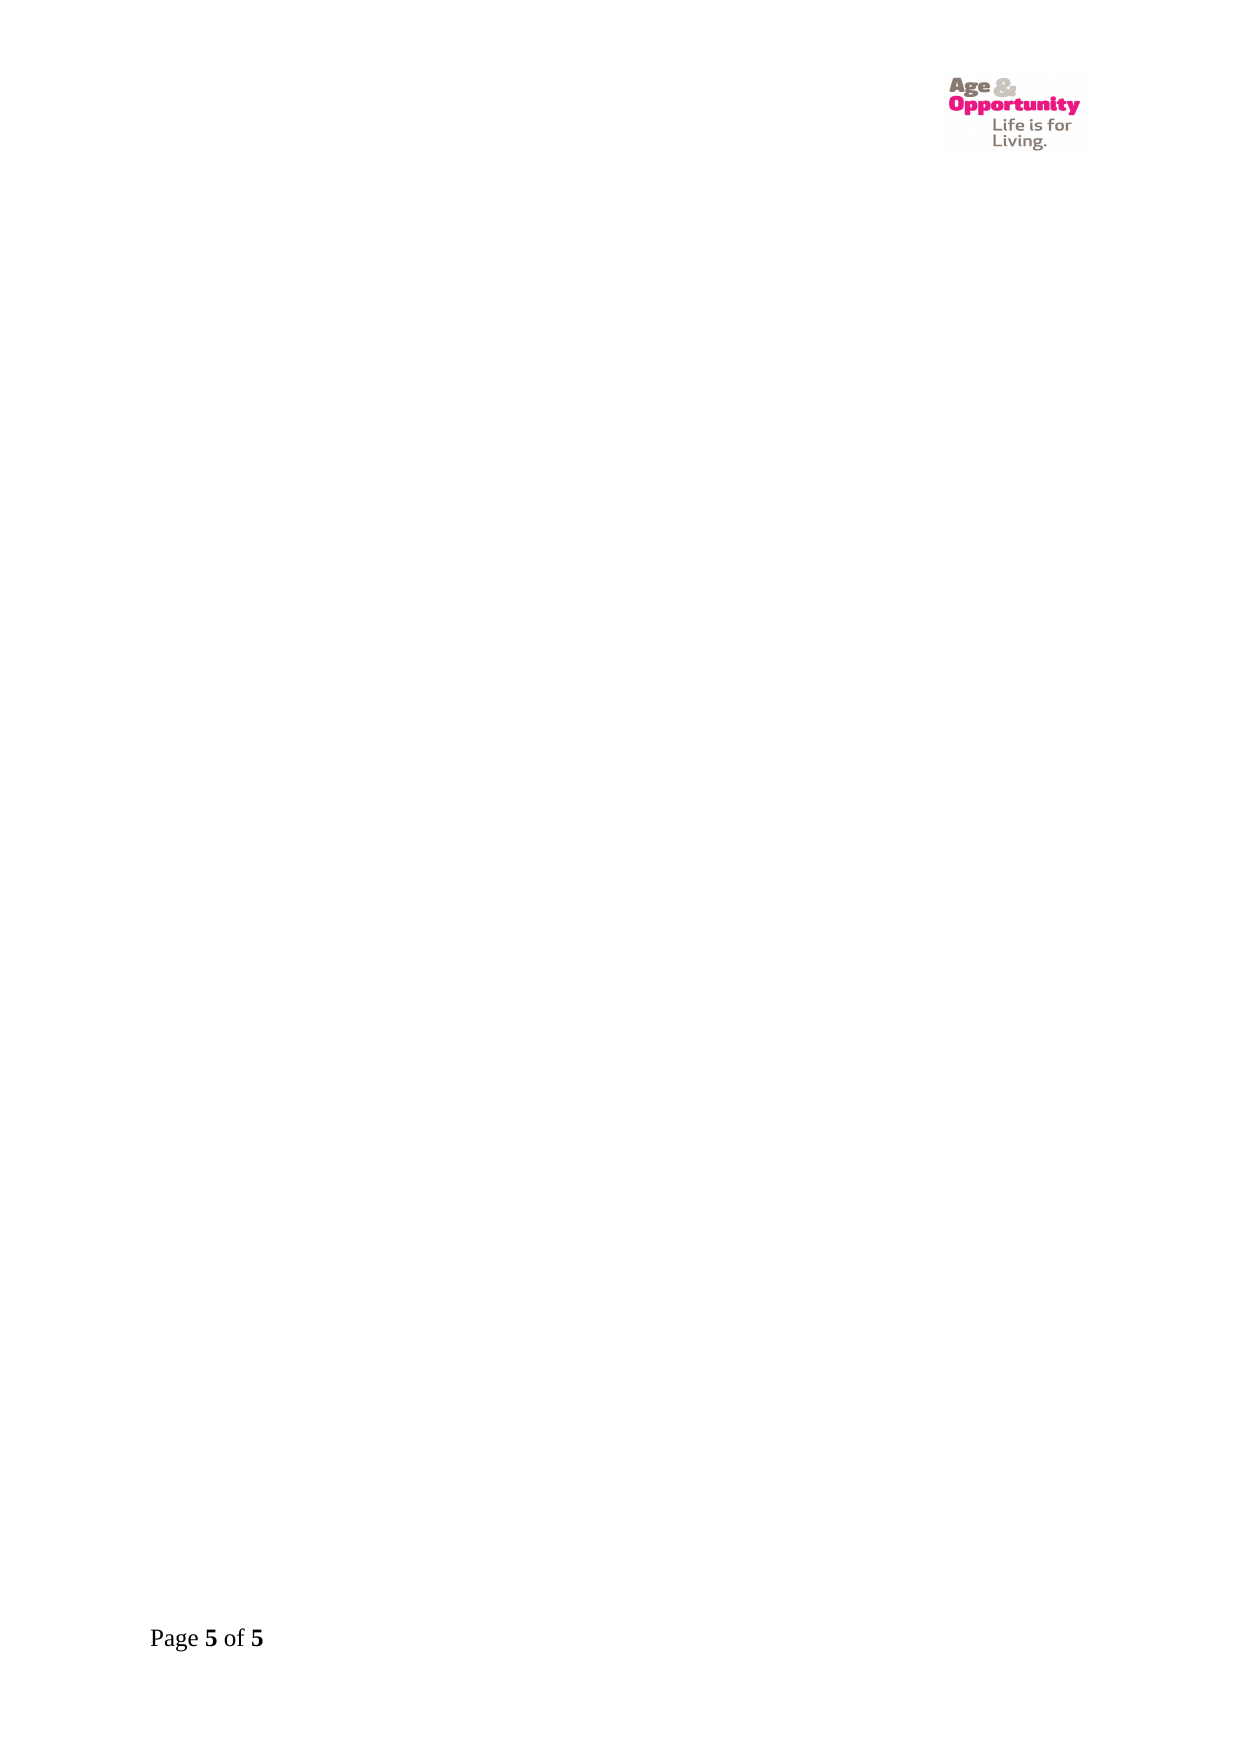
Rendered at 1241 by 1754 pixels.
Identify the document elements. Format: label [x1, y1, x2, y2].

picture [938, 73, 1091, 155]
